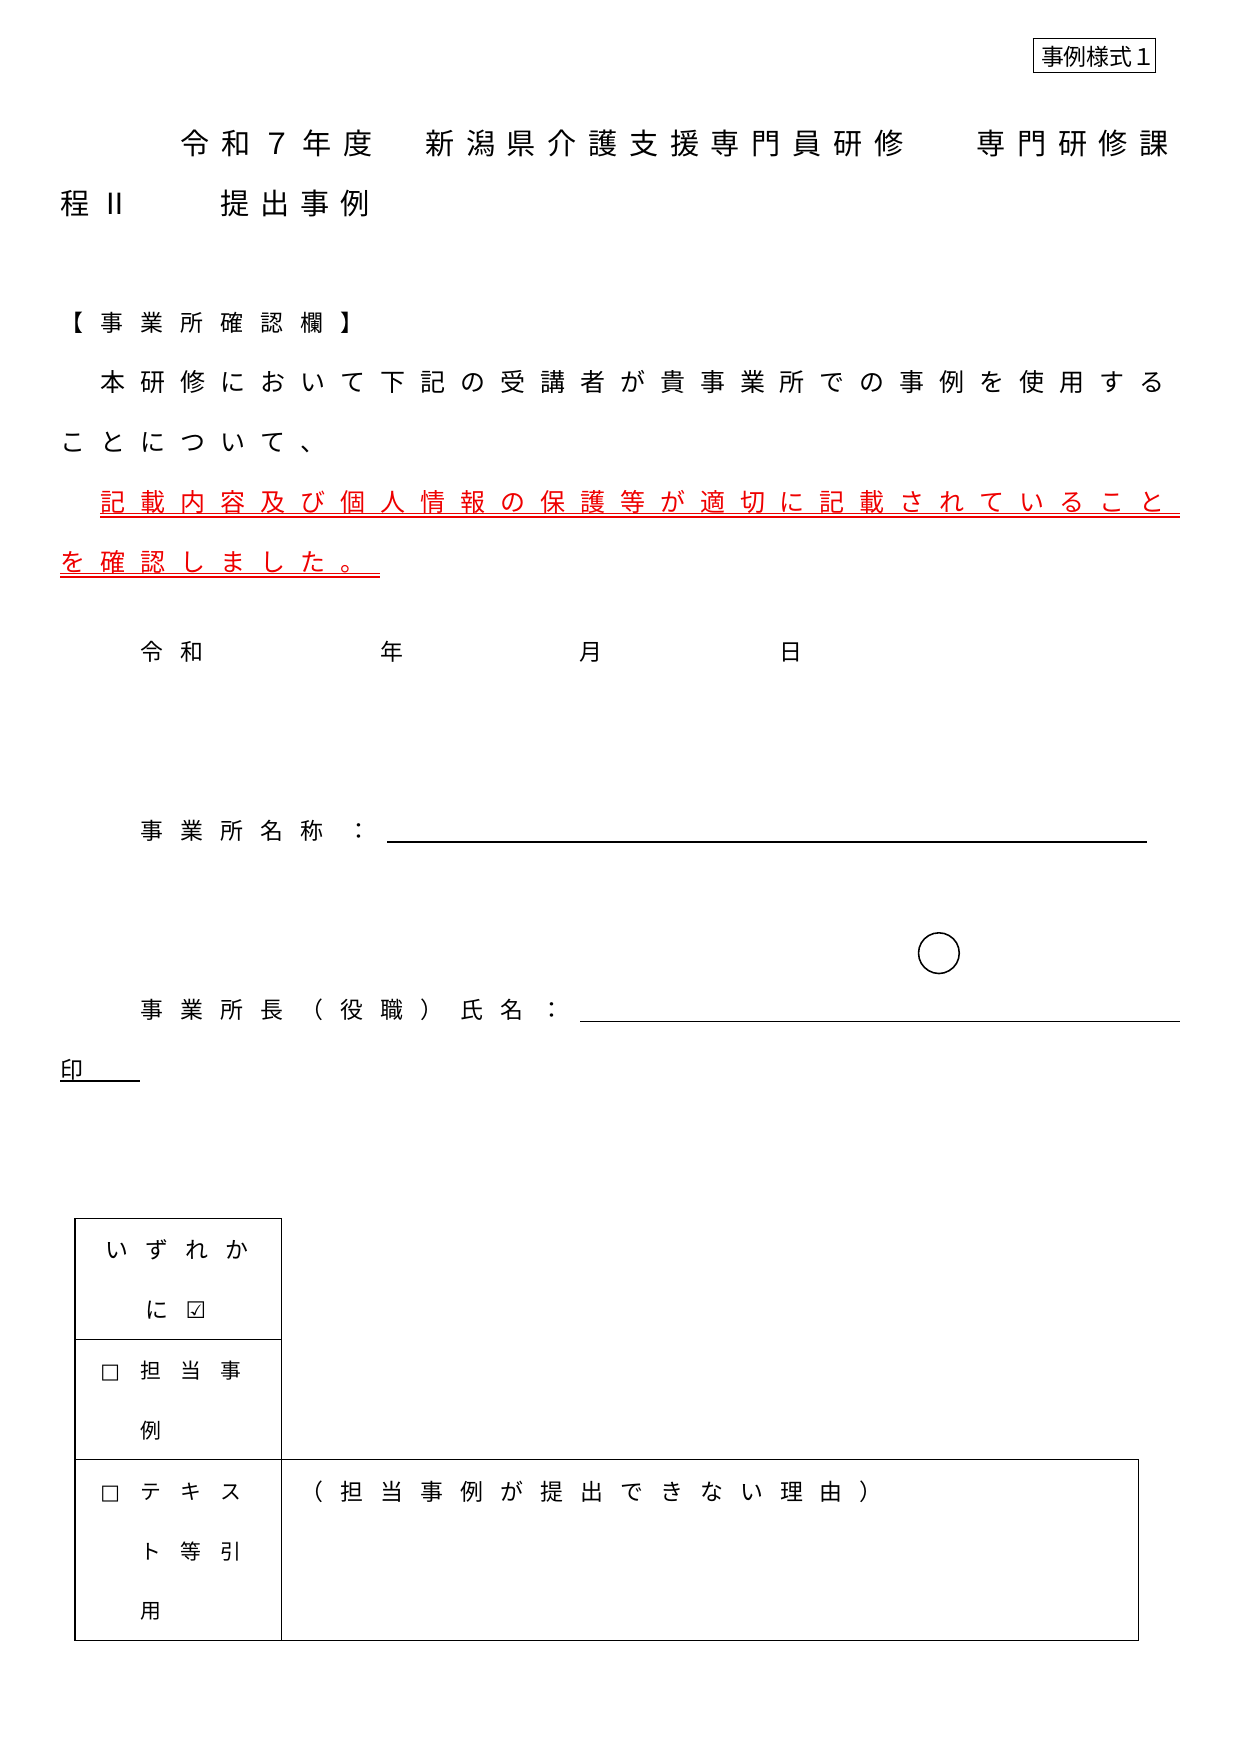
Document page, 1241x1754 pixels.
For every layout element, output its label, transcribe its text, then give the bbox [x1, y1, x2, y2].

table_cell （担当事例が提出できない理由） [282, 1460, 1138, 1640]
text 事業所名称： [60, 799, 1180, 859]
text 事業所長（役職）氏名： 印 [60, 979, 1180, 1098]
table_cell 担当事例 [76, 1340, 281, 1459]
table_cell テキスト等引用 [76, 1460, 281, 1640]
text 令和 年 月 日 [60, 620, 1180, 680]
text 【事業所確認欄】 [60, 291, 1180, 351]
text 記載内容及び個人情報の保護等が適切に記載されていることを確認しました。 [60, 471, 1180, 590]
text 本研修において下記の受講者が貴事業所での事例を使用することについて、 [60, 351, 1180, 471]
table_header いずれかに☑ [76, 1219, 281, 1339]
text 令和７年度 新潟県介護支援専門員研修 専門研修課程Ⅱ 提出事例 [60, 112, 1180, 232]
